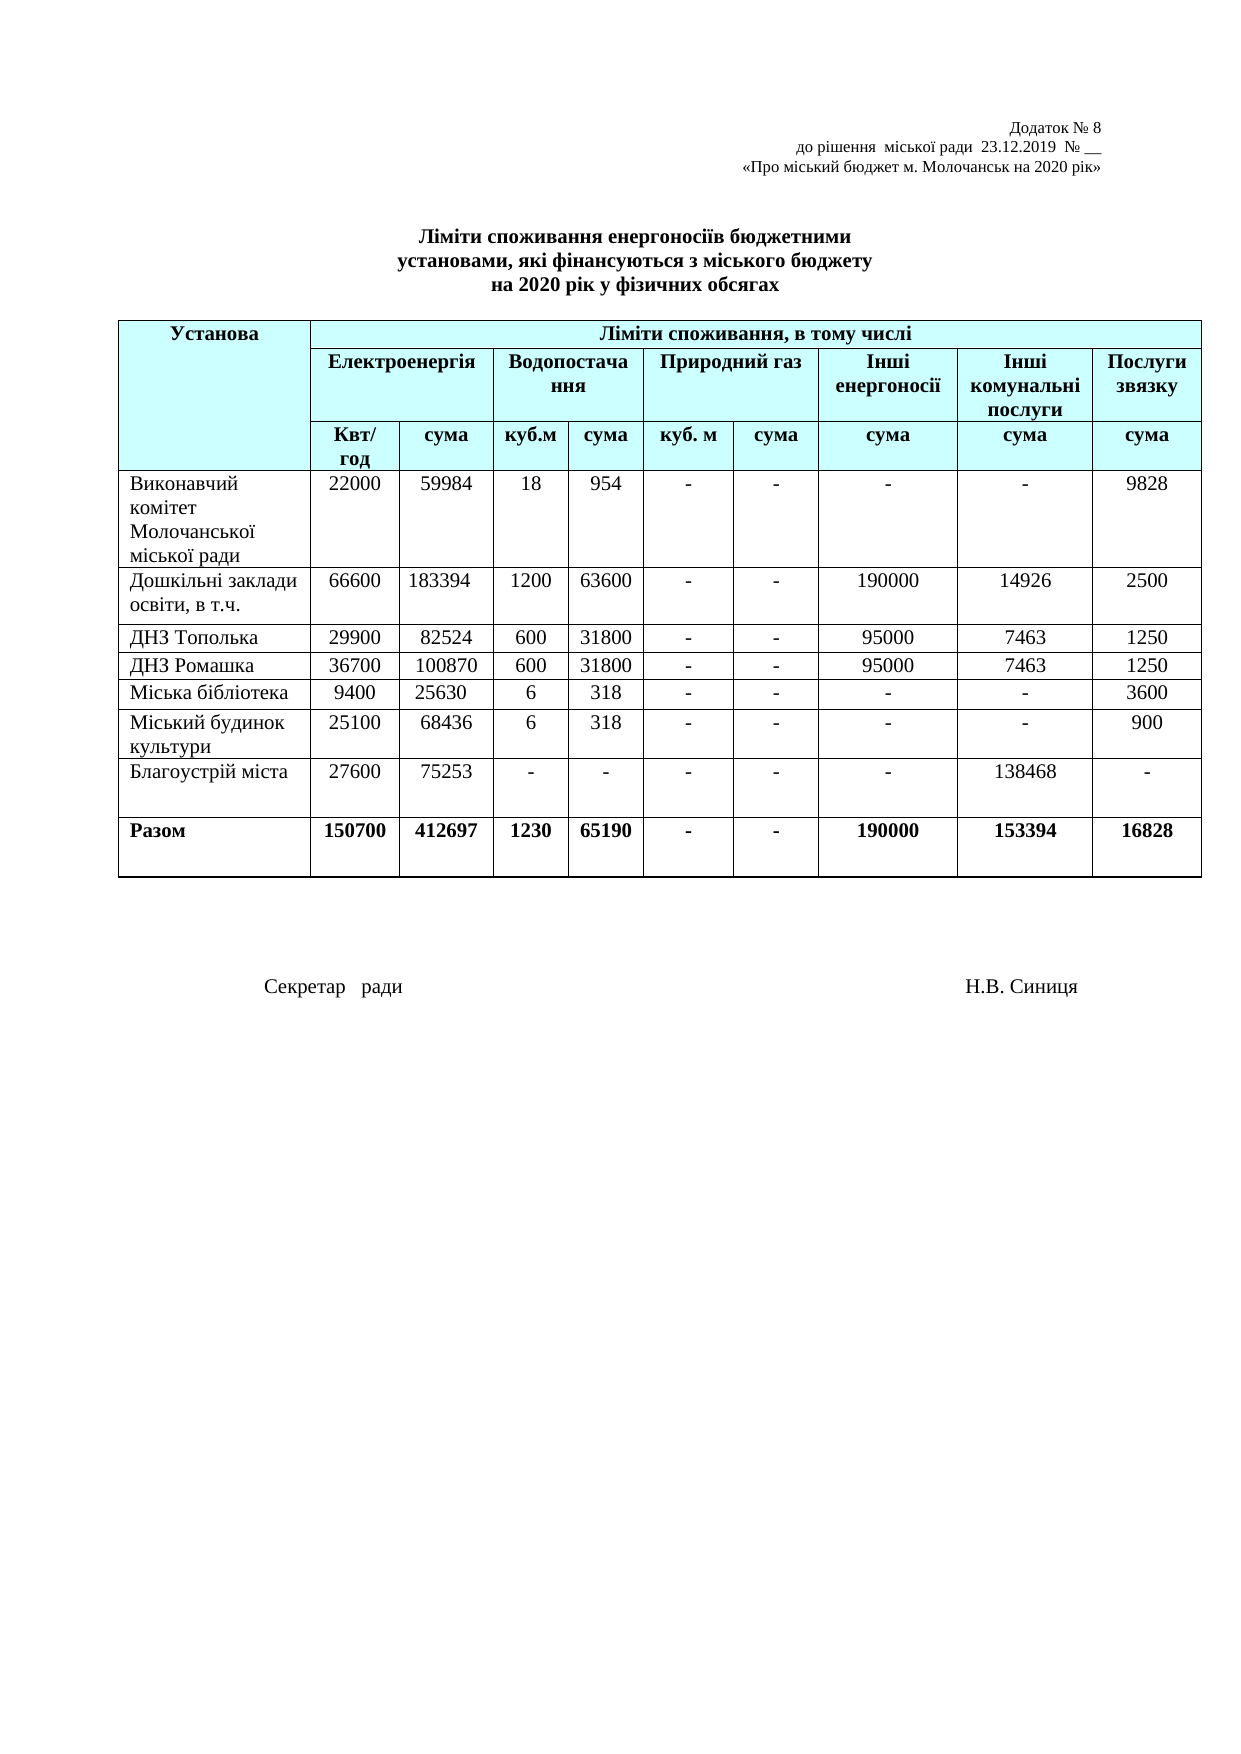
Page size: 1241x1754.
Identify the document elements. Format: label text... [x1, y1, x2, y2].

table_cell - [734, 818, 818, 876]
table_cell 31800 [569, 625, 643, 652]
table_cell ДНЗ Ромашка [119, 653, 310, 679]
table_cell 25630 [400, 680, 493, 709]
table_cell 153394 [958, 818, 1092, 876]
table_cell 600 [494, 625, 568, 652]
table_cell 1250 [1093, 653, 1201, 679]
table_cell - [819, 710, 957, 758]
table_cell - [734, 625, 818, 652]
table_cell 150700 [311, 818, 399, 876]
table_cell 6 [494, 680, 568, 709]
table_cell - [958, 680, 1092, 709]
table_cell 14926 [958, 568, 1092, 624]
table_cell Міська бібліотека [119, 680, 310, 709]
text Секретар ради Н.В. Синиця [118, 974, 1152, 998]
table_cell - [734, 710, 818, 758]
table_cell - [644, 680, 733, 709]
table_cell 900 [1093, 710, 1201, 758]
table_cell - [819, 759, 957, 817]
table_cell 318 [569, 710, 643, 758]
table_header Установа [119, 321, 310, 470]
table_cell 954 [569, 471, 643, 567]
table_cell - [958, 471, 1092, 567]
table_cell 7463 [958, 625, 1092, 652]
table_cell Разом [119, 818, 310, 876]
table_cell 59984 [400, 471, 493, 567]
table_cell - [1093, 759, 1201, 817]
table_cell сума [400, 422, 493, 470]
table_cell 65190 [569, 818, 643, 876]
table_cell 95000 [819, 625, 957, 652]
text «Про міський бюджет м. Молочанськ на 2020 рік» [6, 156, 1101, 176]
table_cell - [644, 471, 733, 567]
table_cell 1230 [494, 818, 568, 876]
table_cell Водопостачання [494, 349, 643, 421]
table_cell Міський будинок культури [119, 710, 310, 758]
table_cell Послуги звязку [1093, 349, 1201, 421]
table_cell - [958, 710, 1092, 758]
table_cell - [734, 759, 818, 817]
table_cell 600 [494, 653, 568, 679]
table_cell Дошкільні заклади освіти, в т.ч. [119, 568, 310, 624]
text до рішення міської ради 23.12.2019 № __ [6, 137, 1101, 156]
table_cell 318 [569, 680, 643, 709]
table_cell - [644, 653, 733, 679]
table_cell - [569, 759, 643, 817]
table_cell - [819, 471, 957, 567]
table_cell 1200 [494, 568, 568, 624]
table_cell Квт/год [311, 422, 399, 470]
table_cell 66600 [311, 568, 399, 624]
table_cell 3600 [1093, 680, 1201, 709]
table_cell Благоустрій міста [119, 759, 310, 817]
table_cell 25100 [311, 710, 399, 758]
table_cell ДНЗ Тополька [119, 625, 310, 652]
table_cell - [819, 680, 957, 709]
table_header Ліміти споживання, в тому числі [311, 321, 1201, 347]
table_cell Інші енергоносії [819, 349, 957, 421]
table_cell Природний газ [644, 349, 818, 421]
table_cell 2500 [1093, 568, 1201, 624]
table_cell сума [1093, 422, 1201, 470]
table_cell - [644, 710, 733, 758]
table_cell 68436 [400, 710, 493, 758]
table_cell 190000 [819, 818, 957, 876]
table_cell - [734, 653, 818, 679]
table_cell 95000 [819, 653, 957, 679]
table_cell 18 [494, 471, 568, 567]
table_cell 138468 [958, 759, 1092, 817]
table_cell сума [819, 422, 957, 470]
table_cell сума [958, 422, 1092, 470]
table_cell 29900 [311, 625, 399, 652]
text на 2020 рік у фізичних обсягах [118, 272, 1152, 296]
table_cell 412697 [400, 818, 493, 876]
table_cell - [644, 818, 733, 876]
table_cell - [644, 568, 733, 624]
table_cell 9828 [1093, 471, 1201, 567]
table_cell - [734, 568, 818, 624]
table_cell - [494, 759, 568, 817]
text установами, які фінансуються з міського бюджету [118, 248, 1152, 272]
table_cell 1250 [1093, 625, 1201, 652]
table_cell Інші комунальні послуги [958, 349, 1092, 421]
table_cell куб.м [494, 422, 568, 470]
table_cell - [734, 680, 818, 709]
table_cell 100870 [400, 653, 493, 679]
text Додаток № 8 [6, 118, 1101, 137]
table_cell 7463 [958, 653, 1092, 679]
table_cell 6 [494, 710, 568, 758]
table_cell - [734, 471, 818, 567]
table_cell - [644, 759, 733, 817]
table_cell 27600 [311, 759, 399, 817]
table_cell - [644, 625, 733, 652]
table_cell 36700 [311, 653, 399, 679]
table_cell 82524 [400, 625, 493, 652]
table_cell 75253 [400, 759, 493, 817]
table_cell 16828 [1093, 818, 1201, 876]
table_cell сума [734, 422, 818, 470]
table_cell Електроенергія [311, 349, 493, 421]
table_cell 22000 [311, 471, 399, 567]
table_cell 190000 [819, 568, 957, 624]
table_cell 63600 [569, 568, 643, 624]
table_cell куб. м [644, 422, 733, 470]
table_cell 31800 [569, 653, 643, 679]
table_cell 9400 [311, 680, 399, 709]
text Ліміти споживання енергоносіїв бюджетними [118, 224, 1152, 248]
table_cell сума [569, 422, 643, 470]
table_cell 183394 [400, 568, 493, 624]
table_cell Виконавчий комітет Молочанської міської ради [119, 471, 310, 567]
